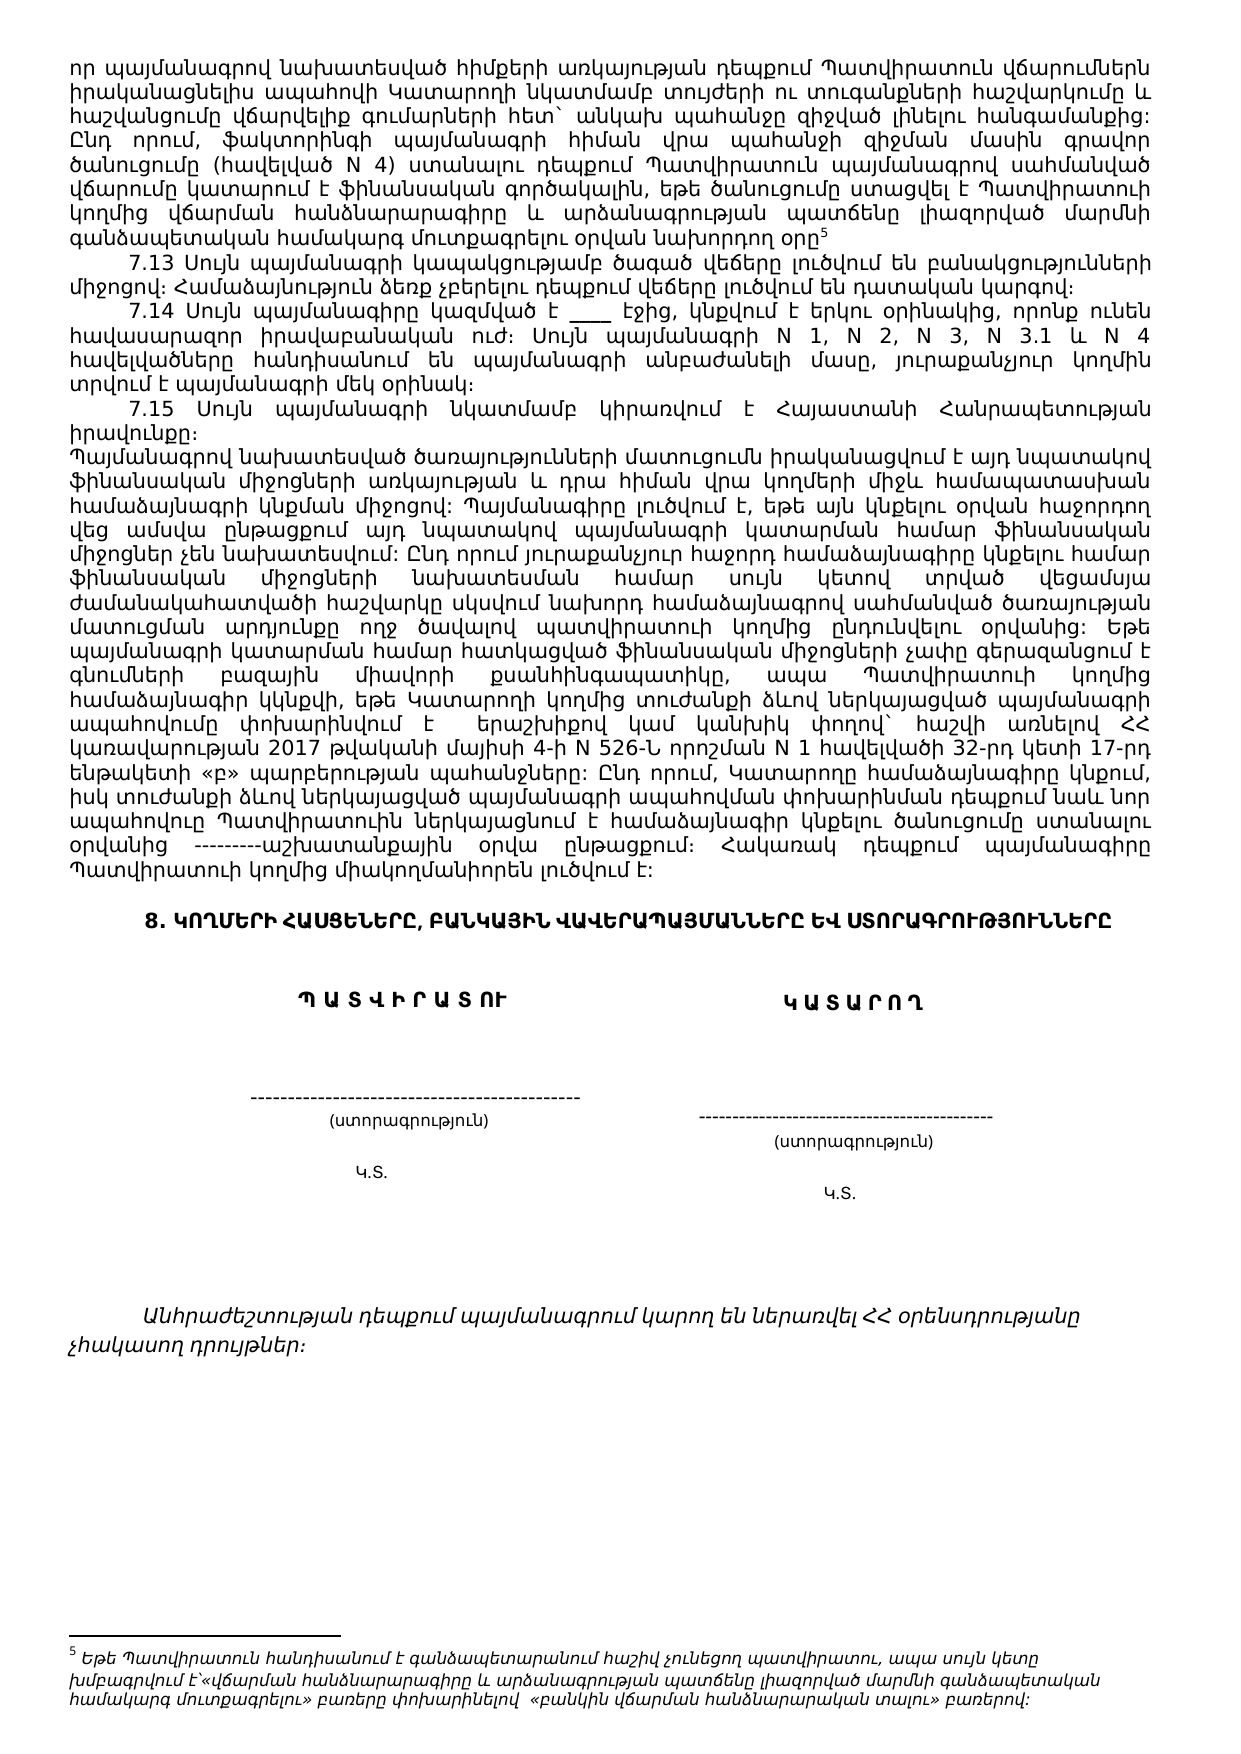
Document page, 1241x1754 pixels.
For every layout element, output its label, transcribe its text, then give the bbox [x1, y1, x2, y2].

text Պայմանագրով նախատեսված ծառայությունների մատուցումն իրականացվում է այդ նպատակով ֆինանսական միջոցների առկայության և դրա հիման վրա կողմերի միջև համապատասխան համաձայնագրի կնքման միջոցով: Պայմանագիրը լուծվում է, եթե այն կնքելու օրվան հաջորդող վեց ամսվա ընթացքում այդ նպատակով պայմանագրի կատարման համար ֆինանսական միջոցներ չեն նախատեսվում: Ընդ որում յուրաքանչյուր հաջորդ համաձայնագիրը կնքելու համար ֆինանսական միջոցների նախատեսման համար սույն կետով տրված վեցամսյա ժամանակահատվածի հաշվարկը սկսվում նախորդ համաձայնագրով սահմանված ծառայության մատուցման արդյունքը ողջ ծավալով պատվիրատուի կողմից ընդունվելու օրվանից: Եթե պայմանագրի կատարման համար հատկացված ֆինանսական միջոցների չափը գերազանցում է գնումների բազային միավորի քսանհինգապատիկը, ապա Պատվիրատուի կողմից համաձայնագիր կկնքվի, եթե Կատարողի կողմից տուժանքի ձևով ներկայացված պայմանագրի ապահովումը փոխարինվում է երաշխիքով կամ կանխիկ փողով` հաշվի առնելով ՀՀ կառավարության 2017 թվականի մայիսի 4-ի N 526-Ն որոշման N 1 հավելվածի 32-րդ կետի 17-րդ ենթակետի «բ» պարբերության պահանջները: Ընդ որում, Կատարողը համաձայնագիրը կնքում, իսկ տուժանքի ձևով ներկայացված պայմանագրի ապահովման փոխարինման դեպքում նաև նոր ապահովուը Պատվիրատուին ներկայացնում է համաձայնագիր կնքելու ծանուցումը ստանալու օրվանից ---------աշխատանքային օրվա ընթացքում։ Հակառակ դեպքում պայմանագիրը Պատվիրատուի կողմից միակողմանիորեն լուծվում է: [69, 445, 1152, 882]
text 7.14 Սույն պայմանագիրը կազմված է ____ էջից, կնքվում է երկու օրինակից, որոնք ունեն հավասարազոր իրավաբանական ուժ։ Սույն պայմանագրի N 1, N 2, N 3, N 3.1 և N 4 հավելվածները հանդիսանում են պայմանագրի անբաժանելի մասը, յուրաքանչյուր կողմին տրվում է պայմանագրի մեկ օրինակ։ [69, 299, 1152, 397]
table_header Կ Ա Տ Ա Ր Ո Ղ -------------------------------------------- (ստորագրություն) Կ.Տ. [639, 988, 1067, 1273]
text 7.15 Սույն պայմանագրի նկատմամբ կիրառվում է Հայաստանի Հանրապետության իրավունքը։ [69, 397, 1152, 445]
text 8. ԿՈՂՄԵՐԻ ՀԱՍՑԵՆԵՐԸ, ԲԱՆԿԱՅԻՆ ՎԱՎԵՐԱՊԱՅՄԱՆՆԵՐԸ ԵՎ ՍՏՈՐԱԳՐՈՒԹՅՈՒՆՆԵՐԸ [69, 906, 1152, 935]
text Անհրաժեշտության դեպքում պայմանագրում կարող են ներառվել ՀՀ օրենսդրությանը չհակասող դրույթներ։ [69, 1302, 1152, 1358]
text 7.13 Սույն պայմանագրի կապակցությամբ ծագած վեճերը լուծվում են բանակցությունների միջոցով։ Համաձայնություն ձեռք չբերելու դեպքում վեճերը լուծվում են դատական կարգով։ [69, 251, 1152, 299]
table_header Պ Ա Տ Վ Ի Ր Ա Տ ՈՒ -------------------------------------------- (ստորագրություն) Կ.Տ. [166, 988, 638, 1273]
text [69, 56, 1152, 251]
